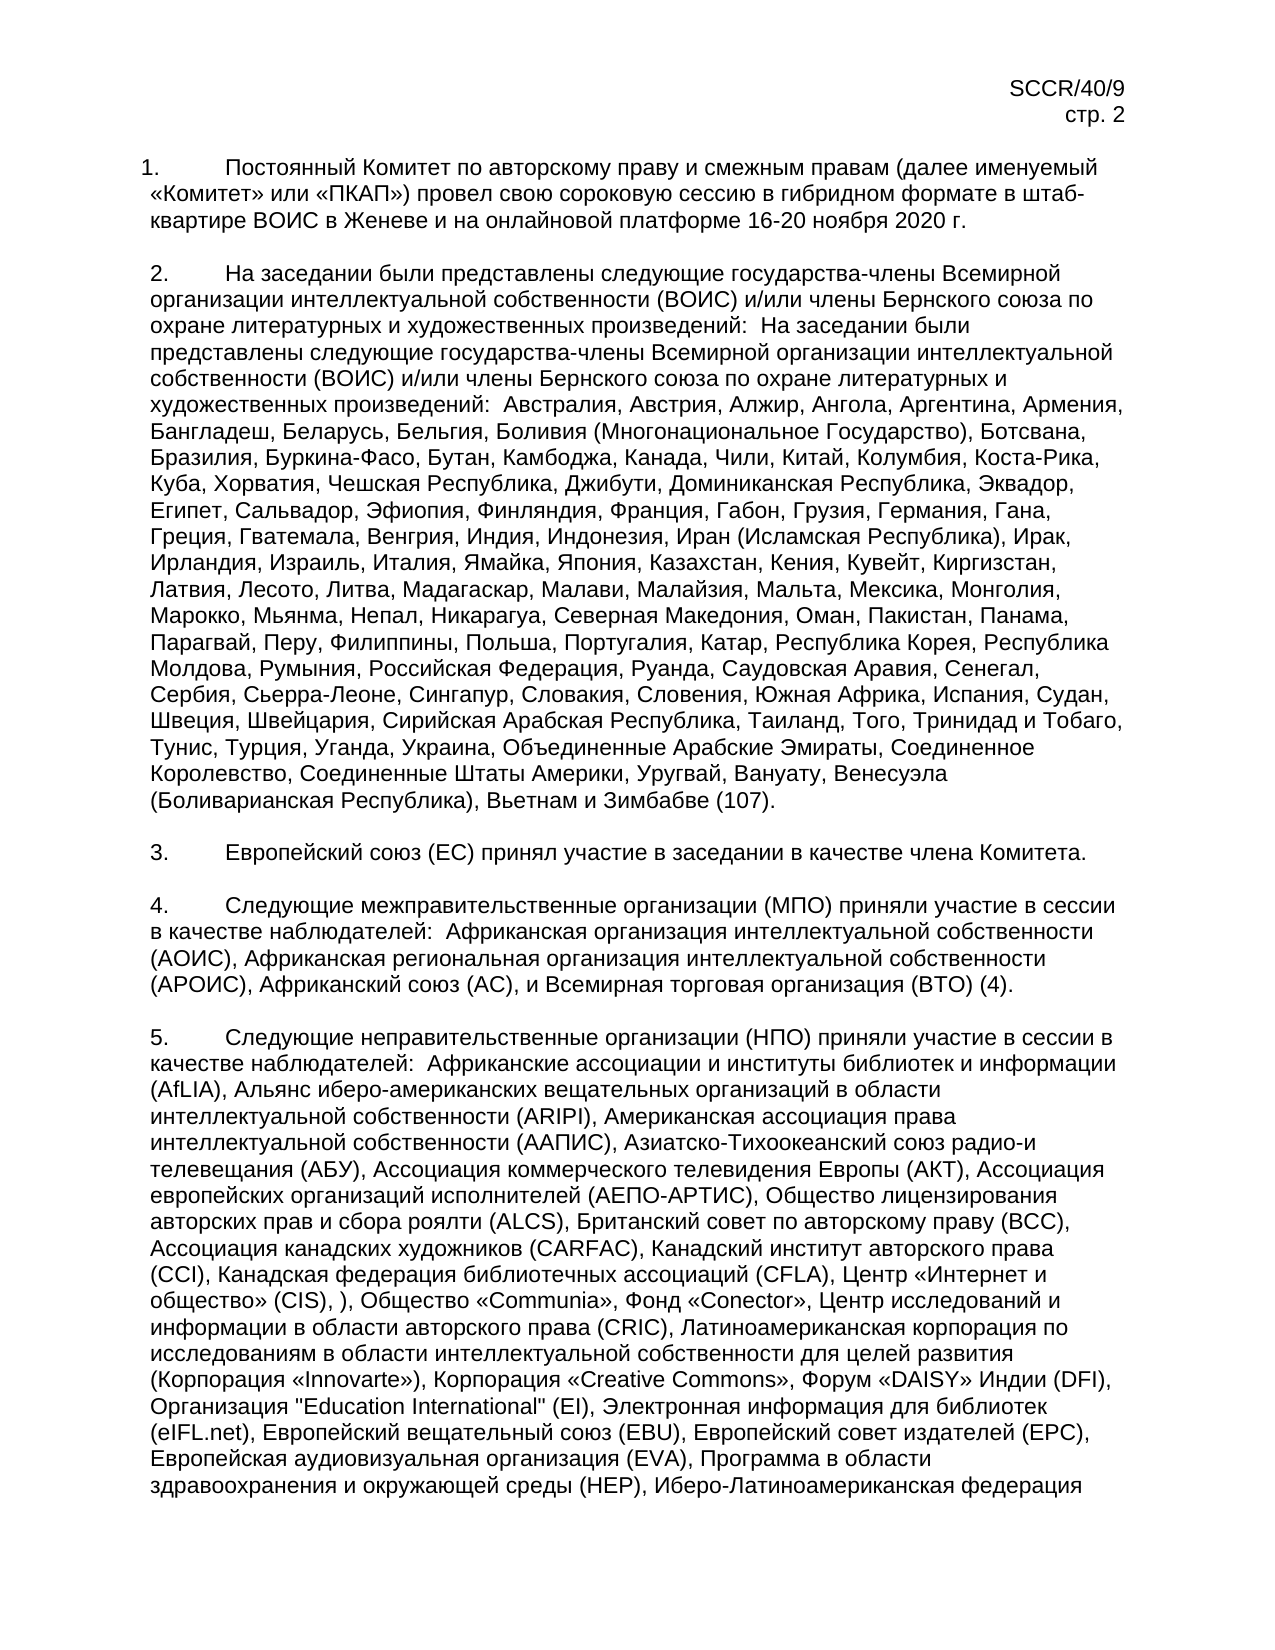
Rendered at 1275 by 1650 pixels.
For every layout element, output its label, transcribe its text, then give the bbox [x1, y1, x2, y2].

list Следующие межправительственные организации (МПО) приняли участие в сессии в качестве наблюдателей: Африканская организация интеллектуальной собственности (АОИС), Африканская региональная организация интеллектуальной собственности (АРОИС), Африканский союз (АС), и Всемирная торговая организация (ВТО) (4). [150, 892, 1125, 997]
list Постоянный Комитет по авторскому праву и смежным правам (далее именуемый «Комитет» или «ПКАП») провел свою сороковую сессию в гибридном формате в штаб-квартире ВОИС в Женеве и на онлайновой платформе 16-20 ноября 2020 г. [141, 154, 1125, 233]
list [150, 1024, 1125, 1498]
list Европейский союз (ЕС) принял участие в заседании в качестве члена Комитета. [150, 839, 1125, 866]
list На заседании были представлены следующие государства-члены Всемирной организации интеллектуальной собственности (ВОИС) и/или члены Бернского союза по охране литературных и художественных произведений: На заседании были представлены следующие государства-члены Всемирной организации интеллектуальной собственности (ВОИС) и/или члены Бернского союза по охране литературных и художественных произведений: Австралия, Австрия, Алжир, Ангола, Аргентина, Армения, Бангладеш, Беларусь, Бельгия, Боливия (Многонациональное Государство), Ботсвана, Бразилия, Буркина-Фасо, Бутан, Камбоджа, Канада, Чили, Китай, Колумбия, Коста-Рика, Куба, Хорватия, Чешская Республика, Джибути, Доминиканская Республика, Эквадор, Египет, Сальвадор, Эфиопия, Финляндия, Франция, Габон, Грузия, Германия, Гана, Греция, Гватемала, Венгрия, Индия, Индонезия, Иран (Исламская Республика), Ирак, Ирландия, Израиль, Италия, Ямайка, Япония, Казахстан, Кения, Кувейт, Киргизстан, Латвия, Лесото, Литва, Мадагаскар, Малави, Малайзия, Мальта, Мексика, Монголия, Марокко, Мьянма, Непал, Никарагуа, Северная Македония, Оман, Пакистан, Панама, Парагвай, Перу, Филиппины, Польша, Португалия, Катар, Республика Корея, Республика Молдова, Румыния, Российская Федерация, Руанда, Саудовская Аравия, Сенегал, Сербия, Сьерра-Леоне, Сингапур, Словакия, Словения, Южная Африка, Испания, Судан, Швеция, Швейцария, Сирийская Арабская Республика, Таиланд, Того, Тринидад и Тобаго, Тунис, Турция, Уганда, Украина, Объединенные Арабские Эмираты, Соединенное Королевство, Соединенные Штаты Америки, Уругвай, Вануату, Венесуэла [150, 259, 1125, 787]
text (Боливарианская Республика), Вьетнам и Зимбабве (107). [150, 787, 1125, 813]
